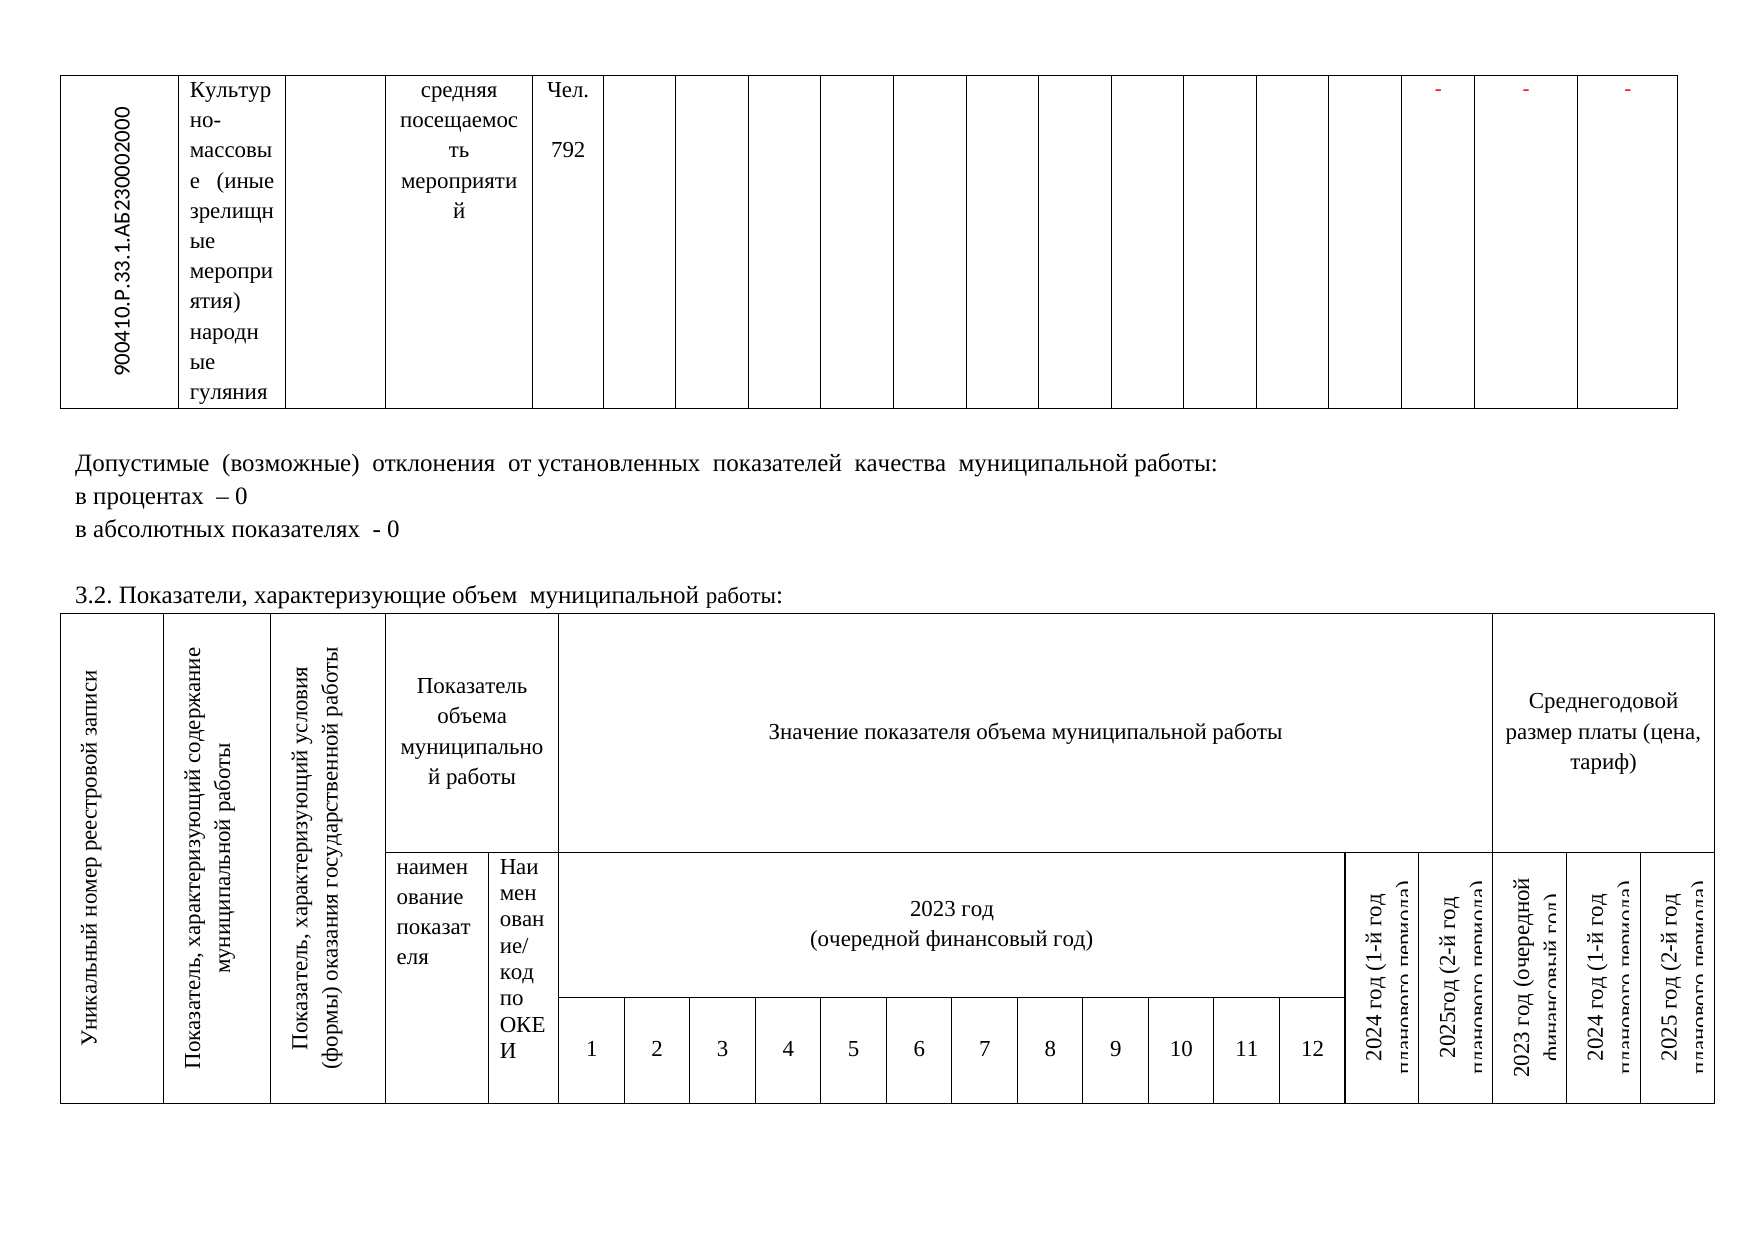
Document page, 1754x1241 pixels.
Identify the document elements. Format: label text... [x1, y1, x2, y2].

table_cell [749, 76, 820, 408]
table_cell Наименование/ код по ОКЕИ [489, 853, 558, 1103]
table_cell - [1578, 76, 1677, 408]
table_cell 4 [756, 998, 820, 1103]
table_cell [1184, 76, 1256, 408]
table_cell [604, 76, 675, 408]
table_cell [1329, 76, 1401, 408]
table_cell 10 [1149, 998, 1213, 1103]
table_cell 8 [1018, 998, 1082, 1103]
table_cell 11 [1214, 998, 1279, 1103]
table_cell [967, 76, 1038, 408]
table_cell 2025 год (2-й год планового периода) [1641, 853, 1714, 1103]
table_header Показатель, характеризующий условия (формы) оказания государственной работы [271, 614, 385, 1103]
table_cell 2025год (2-й год планового периода) [1419, 853, 1492, 1103]
table_cell [286, 76, 385, 408]
table_header Значение показателя объема муниципальной работы [559, 614, 1492, 852]
table_cell 9 [1083, 998, 1148, 1103]
table_cell наименование показателя [386, 853, 488, 1103]
table_cell [676, 76, 748, 408]
table_cell 2 [625, 998, 689, 1103]
table_cell [1112, 76, 1183, 408]
table_cell 2023 год (очередной финансовый год) [559, 853, 1344, 997]
table_cell 2024 год (1-й год планового периода) [1567, 853, 1640, 1103]
table_header Среднегодовой размер платы (цена, тариф) [1493, 614, 1714, 852]
text в абсолютных показателях - 0 [75, 514, 1679, 543]
table_header Уникальный номер реестровой записи [61, 614, 163, 1103]
text Допустимые (возможные) отклонения от установленных показателей качества муниципальной работы: [75, 448, 1679, 477]
table_cell 900410.Р.33.1.АБ230002000 [61, 76, 178, 408]
table_cell - [1475, 76, 1577, 408]
text 3.2. Показатели, характеризующие объем муниципальной работы: [75, 580, 1679, 609]
table_cell Чел. 792 [533, 76, 603, 408]
table_header Показатель объема муниципальной работы [386, 614, 558, 852]
table_cell Культурно-массовые (иные зрелищные мероприятия) народные гуляния [179, 76, 285, 408]
table_cell [821, 76, 893, 408]
table_cell [894, 76, 966, 408]
table_cell 12 [1280, 998, 1344, 1103]
table_cell 5 [821, 998, 886, 1103]
table_cell 6 [887, 998, 951, 1103]
table_cell 3 [690, 998, 755, 1103]
table_cell [1039, 76, 1111, 408]
table_cell 7 [952, 998, 1017, 1103]
table_header Показатель, характеризующий содержание муниципальной работы [164, 614, 270, 1103]
table_cell 2023 год (очередной финансовый год) [1493, 853, 1566, 1103]
text в процентах – 0 [75, 481, 1679, 510]
table_cell 2024 год (1-й год планового периода) [1346, 853, 1418, 1103]
table_cell - [1402, 76, 1474, 408]
table_cell 1 [559, 998, 624, 1103]
table_cell [1257, 76, 1328, 408]
table_cell средняя посещаемость мероприятий [386, 76, 532, 408]
